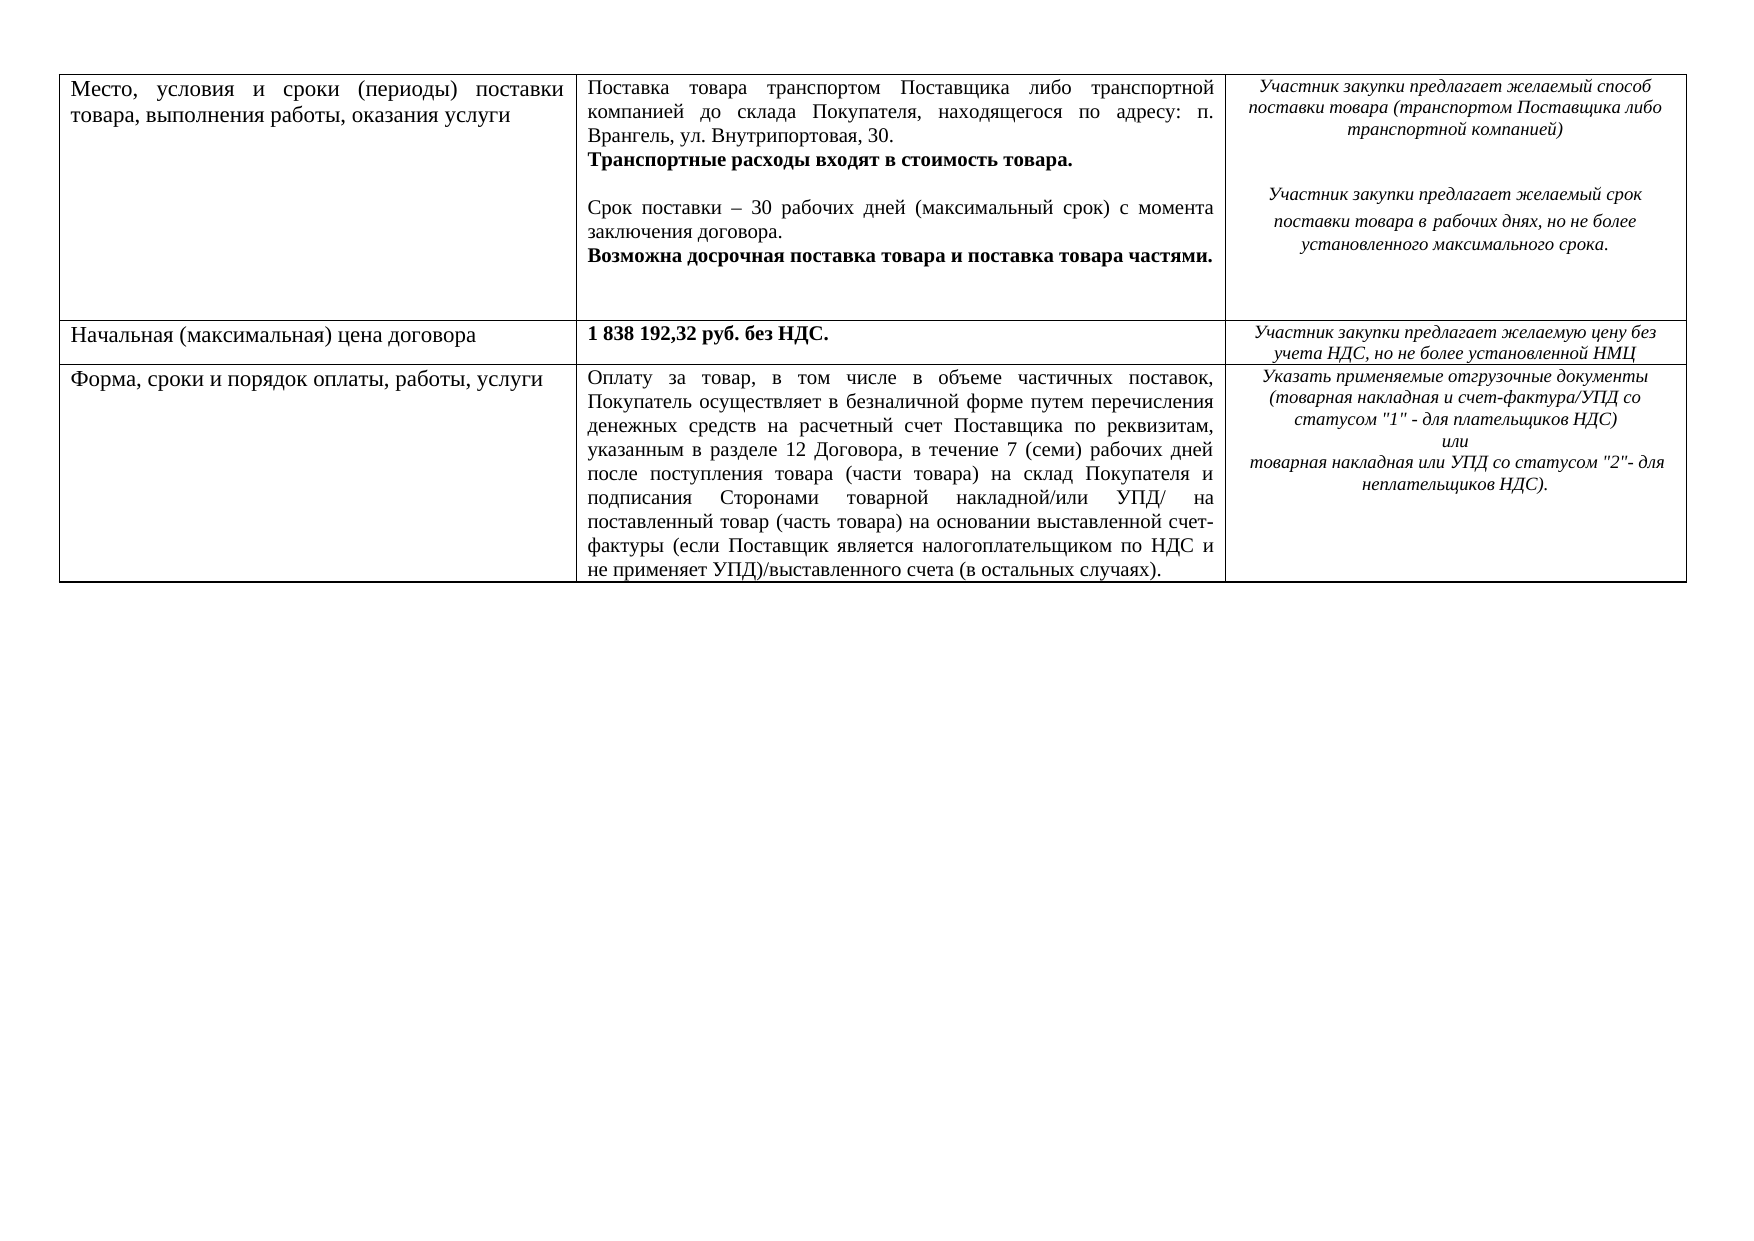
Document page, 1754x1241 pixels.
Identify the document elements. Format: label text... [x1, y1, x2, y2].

table_cell Указать применяемые отгрузочные документы (товарная накладная и счет-фактура/УПД со статусом "1" - для плательщиков НДС) или товарная накладная или УПД со статусом "2"- для неплательщиков НДС). [1226, 365, 1686, 581]
table_cell Участник закупки предлагает желаемый способ поставки товара (транспортом Поставщика либо транспортной компанией) Участник закупки предлагает желаемый срок поставки товара в рабочих днях, но не более установленного максимального срока. [1226, 75, 1686, 319]
table_cell Поставка товара транспортом Поставщика либо транспортной компанией до склада Покупателя, находящегося по адресу: п. Врангель, ул. Внутрипортовая, 30. Транспортные расходы входят в стоимость товара. Срок поставки – 30 рабочих дней (максимальный срок) с момента заключения договора. Возможна досрочная поставка товара и поставка товара частями. [577, 75, 1225, 319]
table_cell Участник закупки предлагает желаемую цену без учета НДС, но не более установленной НМЦ [1226, 321, 1686, 364]
table_cell Оплату за товар, в том числе в объеме частичных поставок, Покупатель осуществляет в безналичной форме путем перечисления денежных средств на расчетный счет Поставщика по реквизитам, указанным в разделе 12 Договора, в течение 7 (семи) рабочих дней после поступления товара (части товара) на склад Покупателя и подписания Сторонами товарной накладной/или УПД/ на поставленный товар (часть товара) на основании выставленной счет-фактуры (если Поставщик является налогоплательщиком по НДС и не применяет УПД)/выставленного счета (в остальных случаях). [577, 365, 1225, 581]
table_cell 1 838 192,32 руб. без НДС. [577, 321, 1225, 364]
table_cell Место, условия и сроки (периоды) поставки товара, выполнения работы, оказания услуги [60, 75, 576, 319]
table_cell Начальная (максимальная) цена договора [60, 321, 576, 364]
table_cell Форма, сроки и порядок оплаты, работы, услуги [60, 365, 576, 581]
